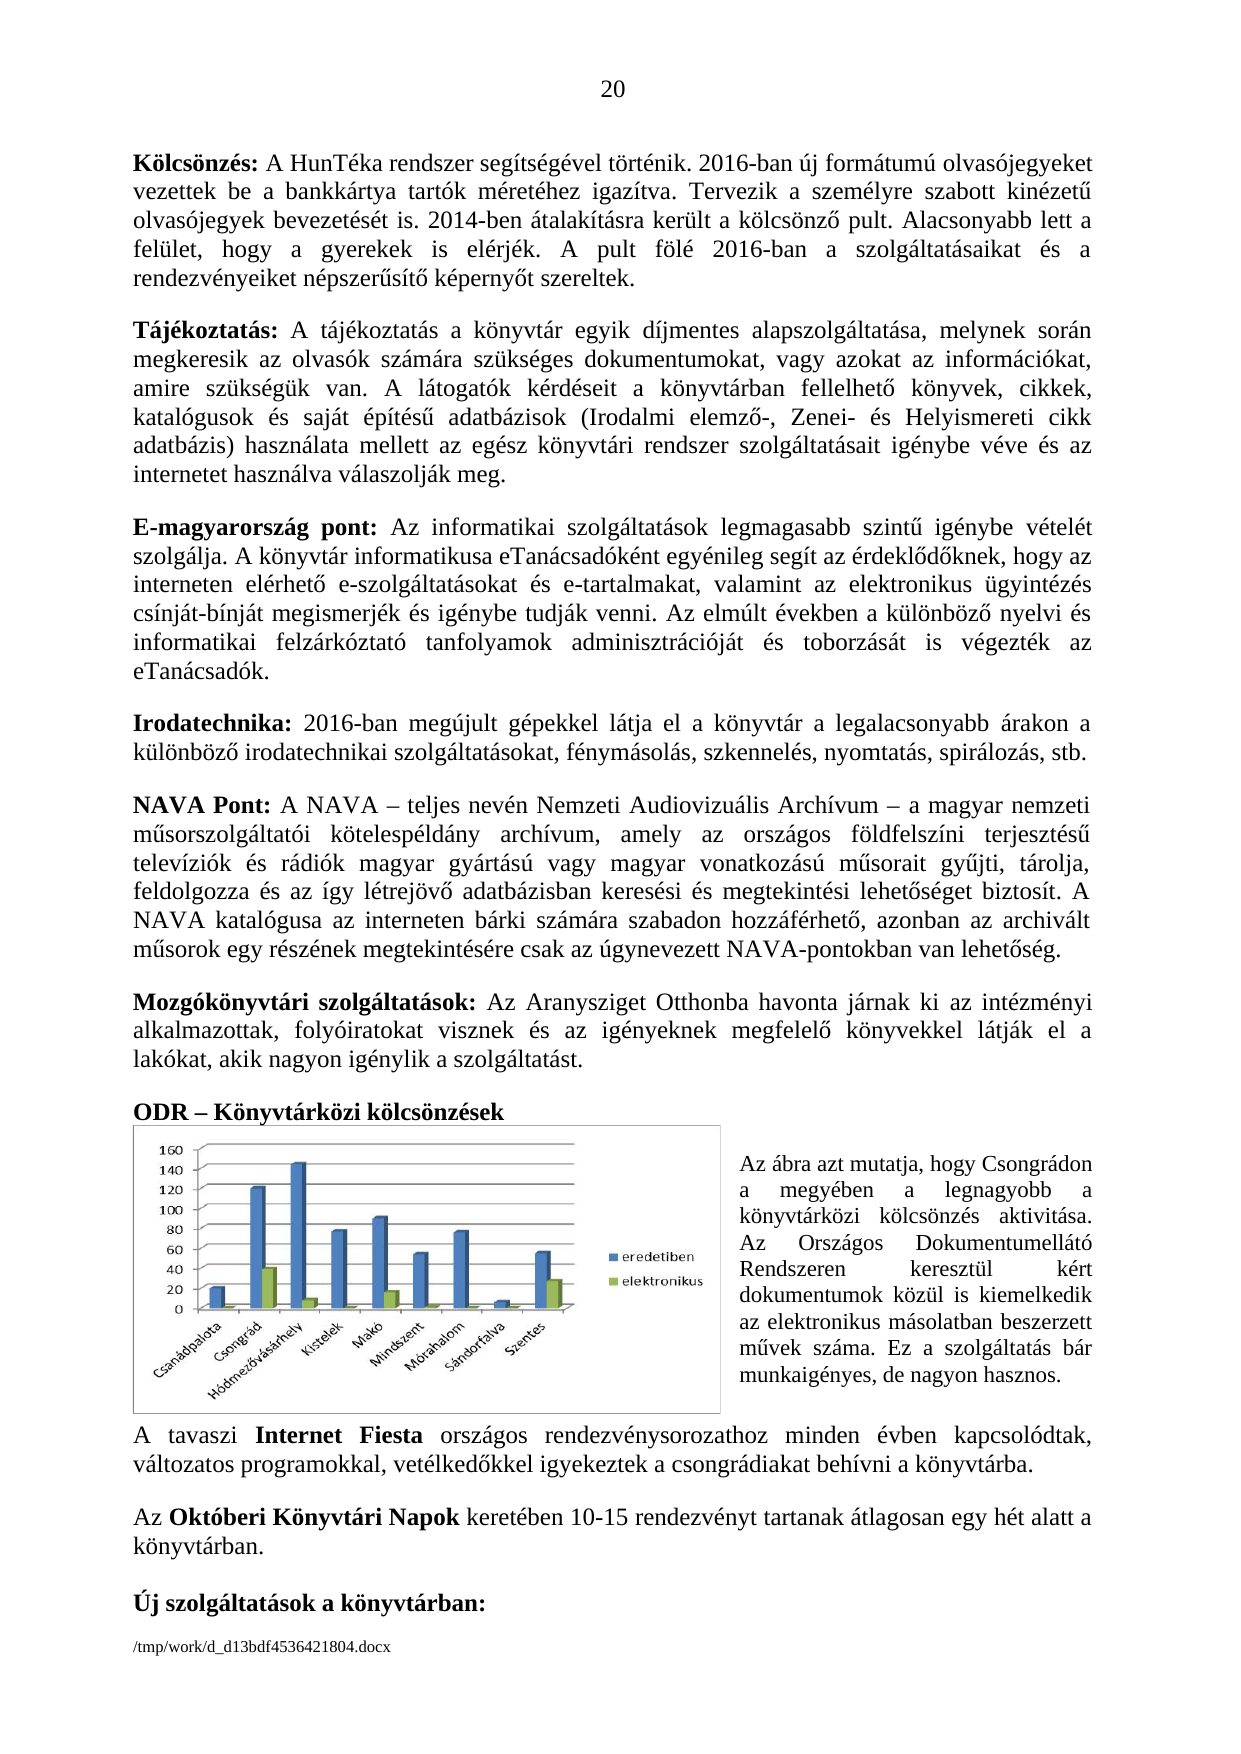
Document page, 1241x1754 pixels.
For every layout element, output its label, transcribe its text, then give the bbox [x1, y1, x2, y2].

text NAVA Pont: A NAVA – teljes nevén Nemzeti Audiovizuális Archívum – a magyar nemzeti műsorszolgáltatói kötelespéldány archívum, amely az országos földfelszíni terjesztésű televíziók és rádiók magyar gyártású vagy magyar vonatkozású műsorait gyűjti, tárolja, feldolgozza és az így létrejövő adatbázisban keresési és megtekintési lehetőséget biztosít. A NAVA katalógusa az interneten bárki számára szabadon hozzáférhető, azonban az archivált műsorok egy részének megtekintésére csak az úgynevezett NAVA-pontokban van lehetőség. [133, 790, 1091, 963]
text Irodatechnika: 2016-ban megújult gépekkel látja el a könyvtár a legalacsonyabb árakon a különböző irodatechnikai szolgáltatásokat, fénymásolás, szkennelés, nyomtatás, spirálozás, stb. [133, 708, 1091, 766]
text Tájékoztatás: A tájékoztatás a könyvtár egyik díjmentes alapszolgáltatása, melynek során megkeresik az olvasók számára szükséges dokumentumokat, vagy azokat az információkat, amire szükségük van. A látogatók kérdéseit a könyvtárban fellelhető könyvek, cikkek, katalógusok és saját építésű adatbázisok (Irodalmi elemző-, Zenei- és Helyismereti cikk adatbázis) használata mellett az egész könyvtári rendszer szolgáltatásait igénybe véve és az internetet használva válaszolják meg. [133, 315, 1093, 488]
text Új szolgáltatások a könyvtárban: [133, 1588, 1093, 1617]
text Kölcsönzés: A HunTéka rendszer segítségével történik. 2016-ban új formátumú olvasójegyeket vezettek be a bankkártya tartók méretéhez igazítva. Tervezik a személyre szabott kinézetű olvasójegyek bevezetését is. 2014-ben átalakításra került a kölcsönző pult. Alacsonyabb lett a felület, hogy a gyerekek is elérjék. A pult fölé 2016-ban a szolgáltatásaikat és a rendezvényeiket népszerűsítő képernyőt szereltek. [133, 148, 1093, 291]
text E-magyarország pont: Az informatikai szolgáltatások legmagasabb szintű igénybe vételét szolgálja. A könyvtár informatikusa eTanácsadóként egyénileg segít az érdeklődőknek, hogy az interneten elérhető e-szolgáltatásokat és e-tartalmakat, valamint az elektronikus ügyintézés csínját-bínját megismerjék és igénybe tudják venni. Az elmúlt években a különböző nyelvi és informatikai felzárkóztató tanfolyamok adminisztrációját és toborzását is végezték az eTanácsadók. [133, 512, 1093, 684]
text Az Októberi Könyvtári Napok keretében 10-15 rendezvényt tartanak átlagosan egy hét alatt a könyvtárban. [133, 1502, 1093, 1560]
picture [132, 1125, 721, 1414]
text Az ábra azt mutatja, hogy Csongrádon a megyében a legnagyobb a könyvtárközi kölcsönzés aktivitása. Az Országos Dokumentumellátó Rendszeren keresztül kért dokumentumok közül is kiemelkedik az elektronikus másolatban beszerzett művek száma. Ez a szolgáltatás bár munkaigényes, de nagyon hasznos. [739, 1150, 1093, 1387]
text A tavaszi Internet Fiesta országos rendezvénysorozathoz minden évben kapcsolódtak, változatos programokkal, vetélkedőkkel igyekeztek a csongrádiakat behívni a könyvtárba. [133, 1421, 1093, 1478]
text ODR – Könyvtárközi kölcsönzések [133, 1097, 1093, 1126]
text Mozgókönyvtári szolgáltatások: Az Aranysziget Otthonba havonta járnak ki az intézményi alkalmazottak, folyóiratokat visznek és az igényeknek megfelelő könyvekkel látják el a lakókat, akik nagyon igénylik a szolgáltatást. [133, 987, 1093, 1073]
